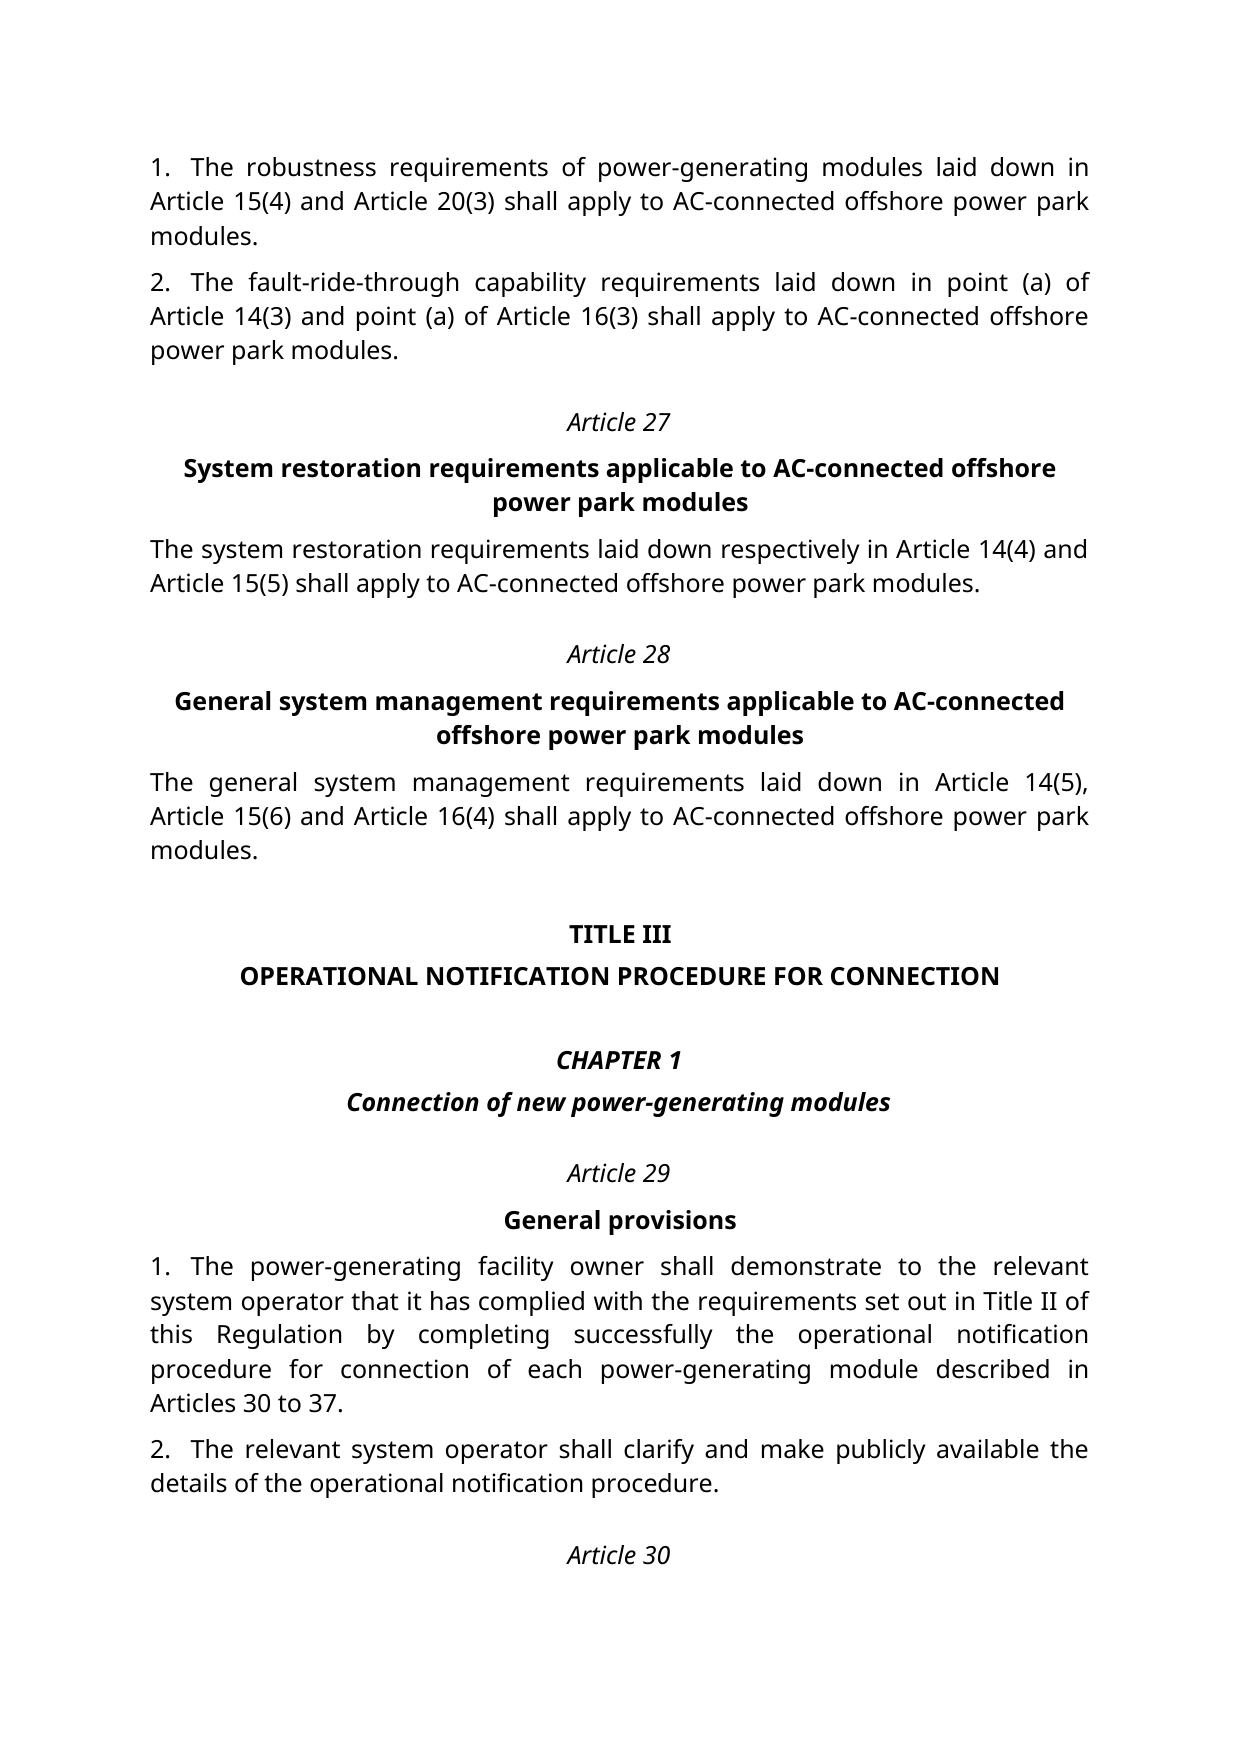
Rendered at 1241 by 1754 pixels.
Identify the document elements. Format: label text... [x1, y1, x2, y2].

text Connection of new power-generating modules [150, 1084, 1090, 1118]
text CHAPTER 1 [150, 1042, 1090, 1077]
text Article 30 [150, 1537, 1090, 1572]
text Article 28 [150, 637, 1090, 671]
text 1. The robustness requirements of power-generating modules laid down in Article 15(4) and Article 20(3) shall apply to AC-connected offshore power park modules. [150, 150, 1090, 252]
text General provisions [150, 1202, 1090, 1237]
text TITLE III [150, 917, 1090, 951]
text Article 27 [150, 404, 1090, 438]
text 2. The relevant system operator shall clarify and make publicly available the details of the operational notification procedure. [150, 1432, 1090, 1500]
text Article 29 [150, 1156, 1090, 1190]
text 1. The power-generating facility owner shall demonstrate to the relevant system operator that it has complied with the requirements set out in Title II of this Regulation by completing successfully the operational notification procedure for connection of each power-generating module described in Articles 30 to 37. [150, 1249, 1090, 1419]
text 2. The fault-ride-through capability requirements laid down in point (a) of Article 14(3) and point (a) of Article 16(3) shall apply to AC-connected offshore power park modules. [150, 265, 1090, 367]
text General system management requirements applicable to AC-connected offshore power park modules [150, 684, 1090, 752]
text System restoration requirements applicable to AC-connected offshore power park modules [150, 451, 1090, 519]
text The system restoration requirements laid down respectively in Article 14(4) and Article 15(5) shall apply to AC-connected offshore power park modules. [150, 532, 1090, 600]
text The general system management requirements laid down in Article 14(5), Article 15(6) and Article 16(4) shall apply to AC-connected offshore power park modules. [150, 764, 1090, 867]
text OPERATIONAL NOTIFICATION PROCEDURE FOR CONNECTION [150, 958, 1090, 992]
